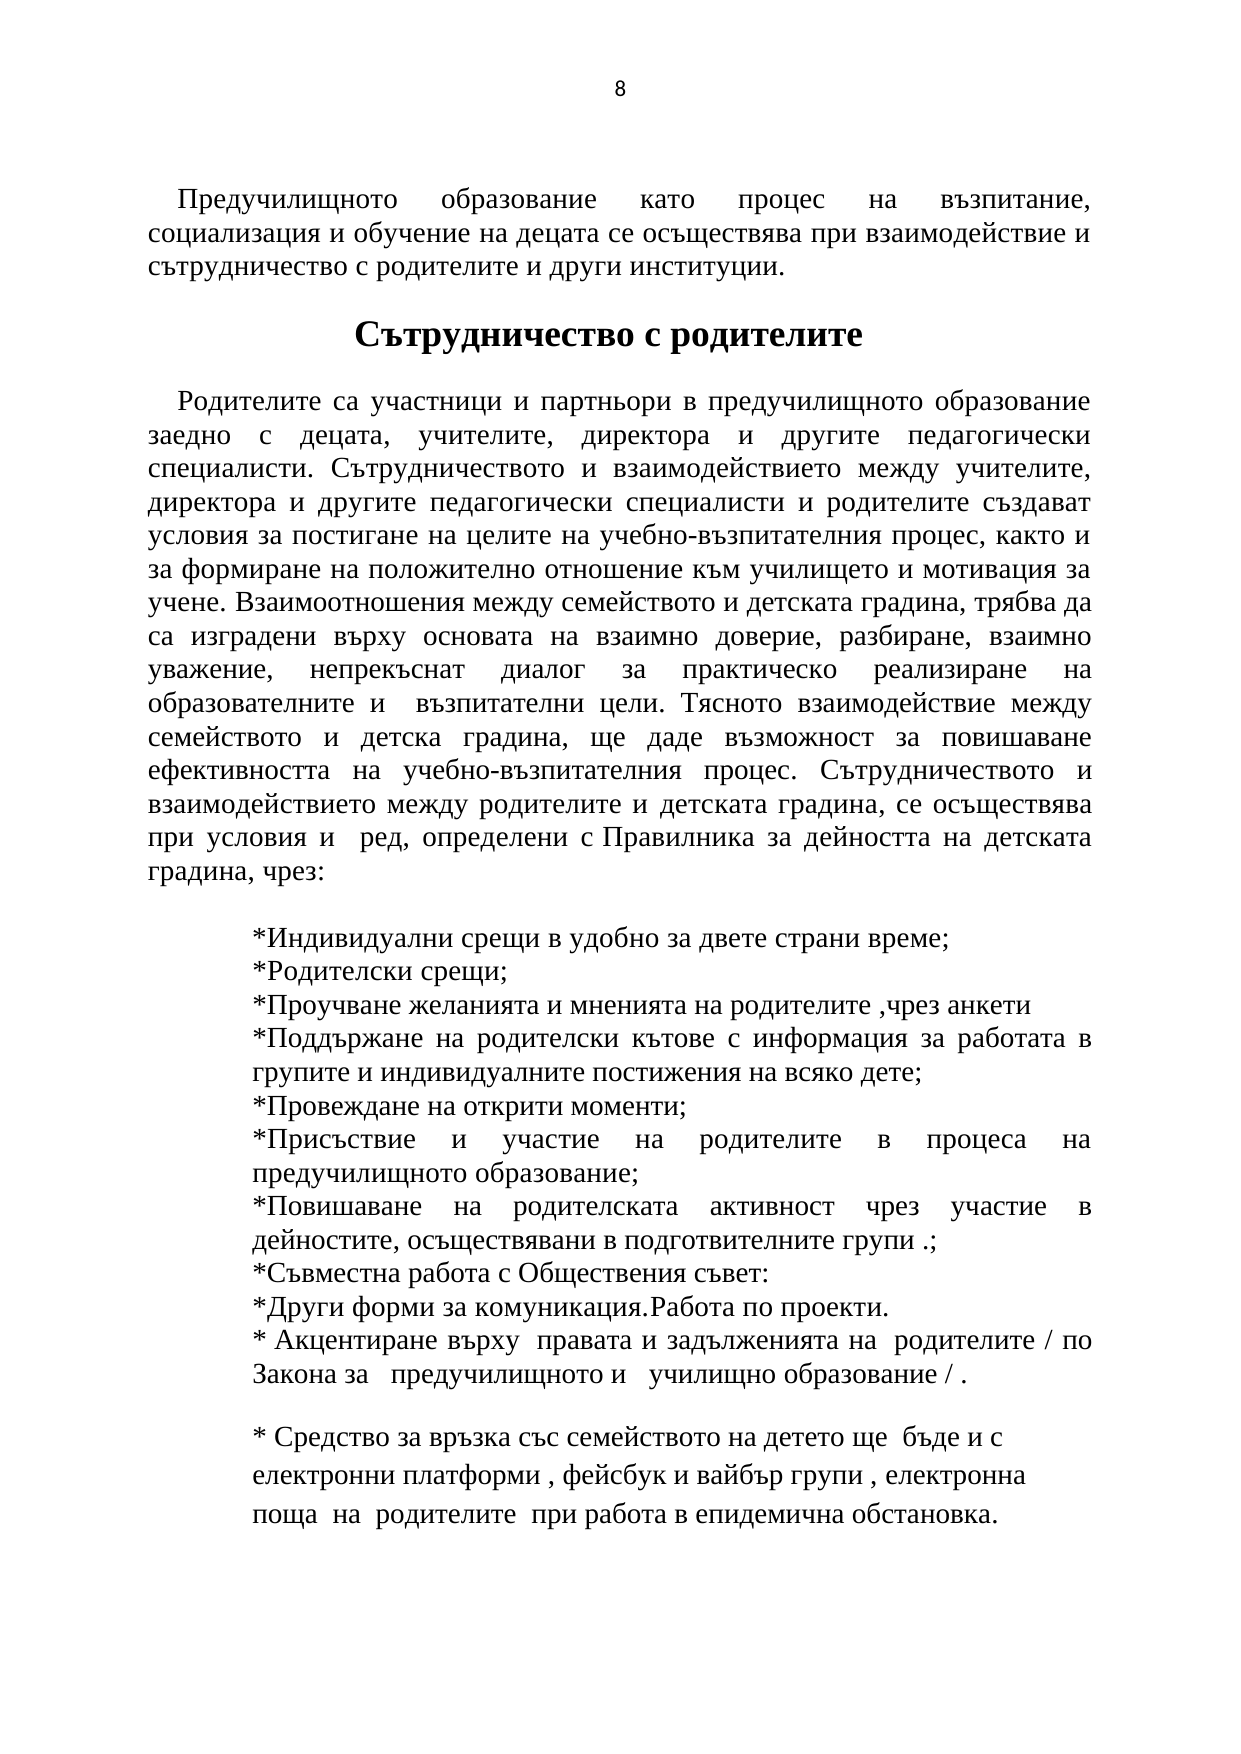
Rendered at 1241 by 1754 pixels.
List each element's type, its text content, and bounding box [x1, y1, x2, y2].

list *Родителски срещи; [252, 953, 1093, 987]
list *Съвместна работа с Обществения съвет: [252, 1255, 1093, 1289]
list * Средство за връзка със семейството на детето ще бъде и с електронни платформи , фейсбук и вайбър групи , електронна поща на родителите при работа в епидемична обстановка. [252, 1419, 1093, 1529]
text Сътрудничество с родителите [148, 311, 1093, 354]
list *Провеждане на открити моменти; [252, 1088, 1093, 1121]
text Родителите са участници и партньори в предучилищното образование заедно с децата, учителите, директора и другите педагогически специалисти. Сътрудничеството и взаимодействието между учителите, директора и другите педагогически специалисти и родителите създават условия за постигане на целите на учебно-възпитателния процес, както и за формиране на положително отношение към училището и мотивация за учене. Взаимоотношения между семейството и детската градина, трябва да са изградени върху основата на взаимно доверие, разбиране, взаимно уважение, непрекъснат диалог за практическо реализиране на образователните и възпитателни цели. Тясното взаимодействие между семейството и детска градина, ще даде възможност за повишаване ефективността на учебно-възпитателния процес. Сътрудничеството и взаимодействието между родителите и детската градина, се осъществява при условия и ред, определени с Правилника за дейността на детската градина, чрез: [148, 383, 1093, 886]
list *Повишаване на родителската активност чрез участие в дейностите, осъществявани в подготвителните групи .; [252, 1188, 1093, 1255]
list *Други форми за комуникация.Работа по проекти. [252, 1289, 1093, 1322]
list *Проучване желанията и мненията на родителите ,чрез анкети [252, 987, 1093, 1021]
text Предучилищното образование като процес на възпитание, социализация и обучение на децата се осъществява при взаимодействие и сътрудничество с родителите и други институции. [148, 181, 1093, 282]
text *Индивидуални срещи в удобно за двете страни време; [214, 920, 1093, 953]
list * Акцентиране върху правата и задълженията на родителите / по Закона за предучилищното и училищно образование / . [252, 1322, 1093, 1389]
text *Поддържане на родителски кътове с информация за работата в групите и индивидуалните постижения на всяко дете; [252, 1021, 1093, 1088]
list *Присъствие и участие на родителите в процеса на предучилищното образование; [252, 1121, 1093, 1188]
